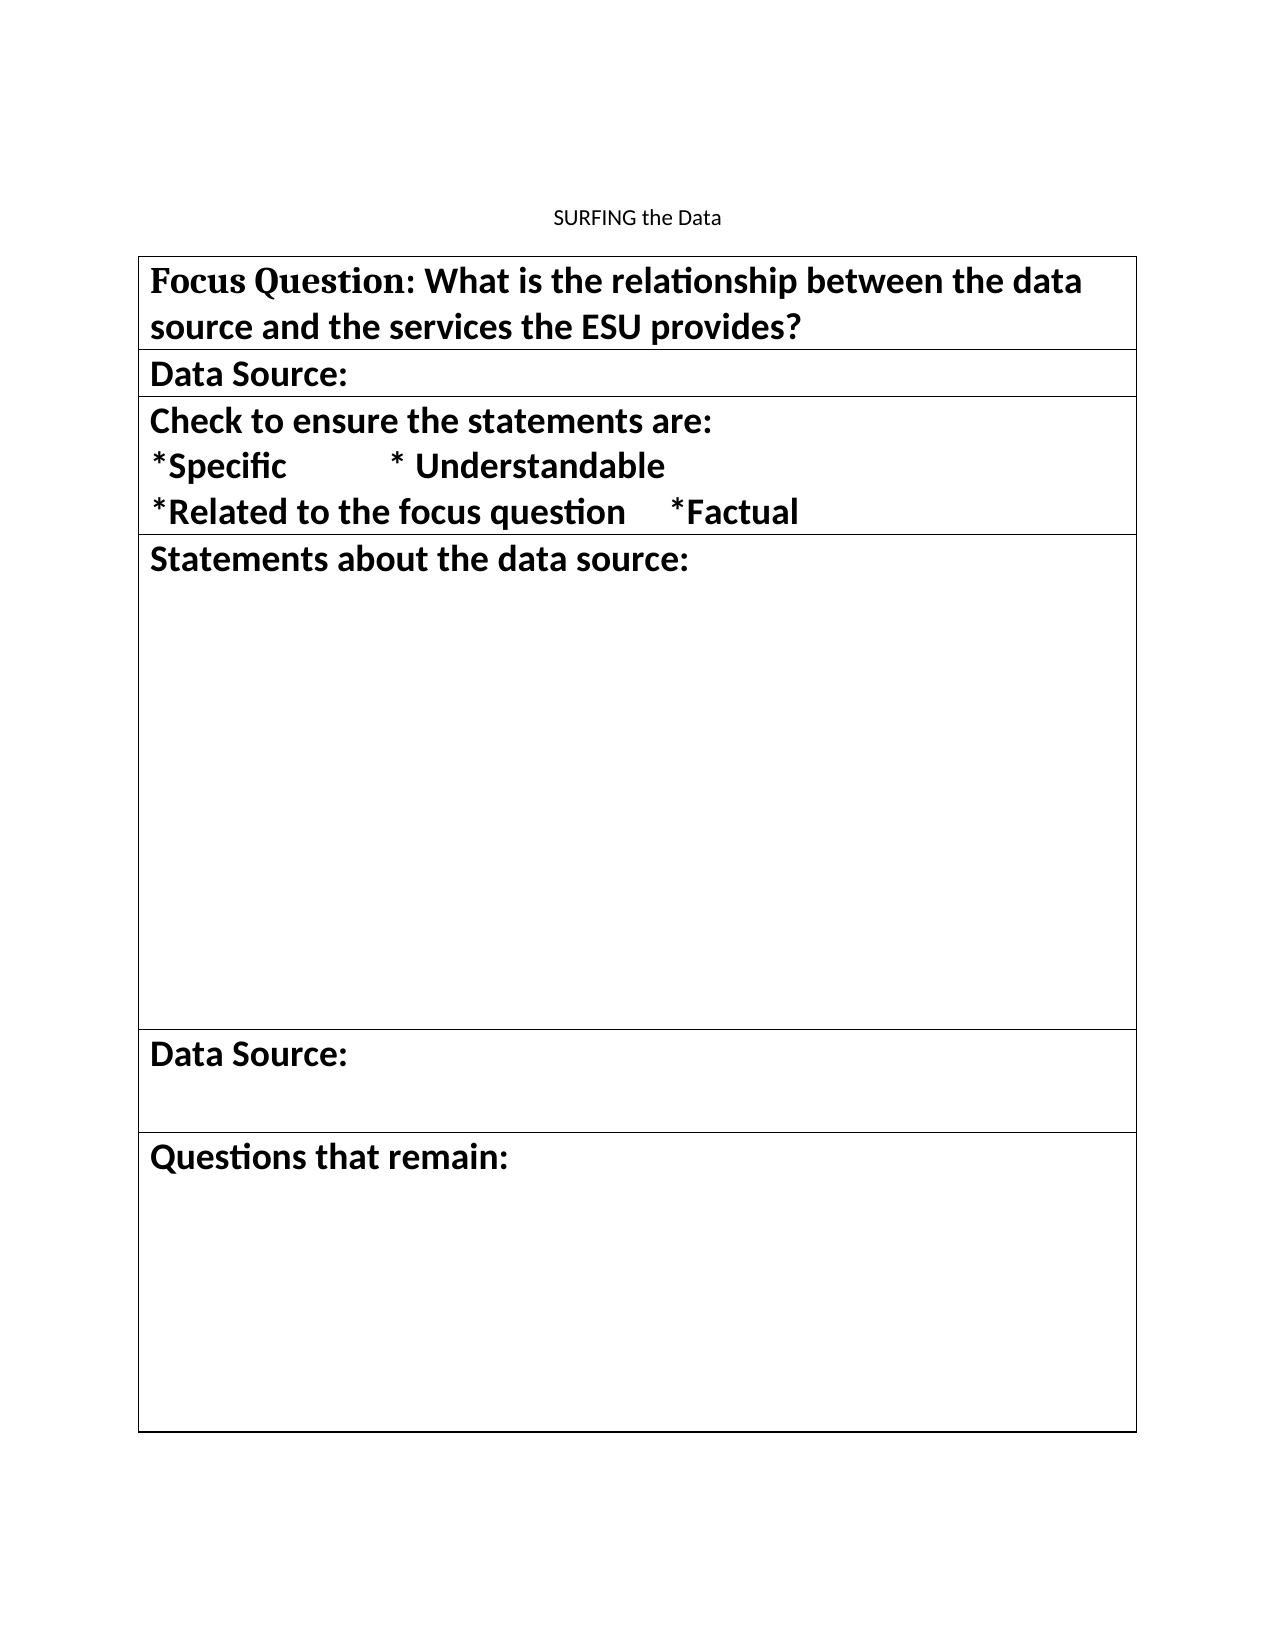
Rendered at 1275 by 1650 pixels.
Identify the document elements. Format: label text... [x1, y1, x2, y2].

table_cell Data Source: [139, 1030, 1136, 1132]
table_cell Data Source: [139, 350, 1136, 396]
table_cell Statements about the data source: [139, 535, 1136, 1029]
text SURFING the Data [150, 203, 1125, 231]
table_cell Questions that remain: [139, 1133, 1136, 1431]
table_header Focus Question: What is the relationship between the data source and the services the ESU provides? [139, 257, 1136, 349]
table_cell Check to ensure the statements are: *Specific * Understandable *Related to the focus question *Factual [139, 397, 1136, 534]
